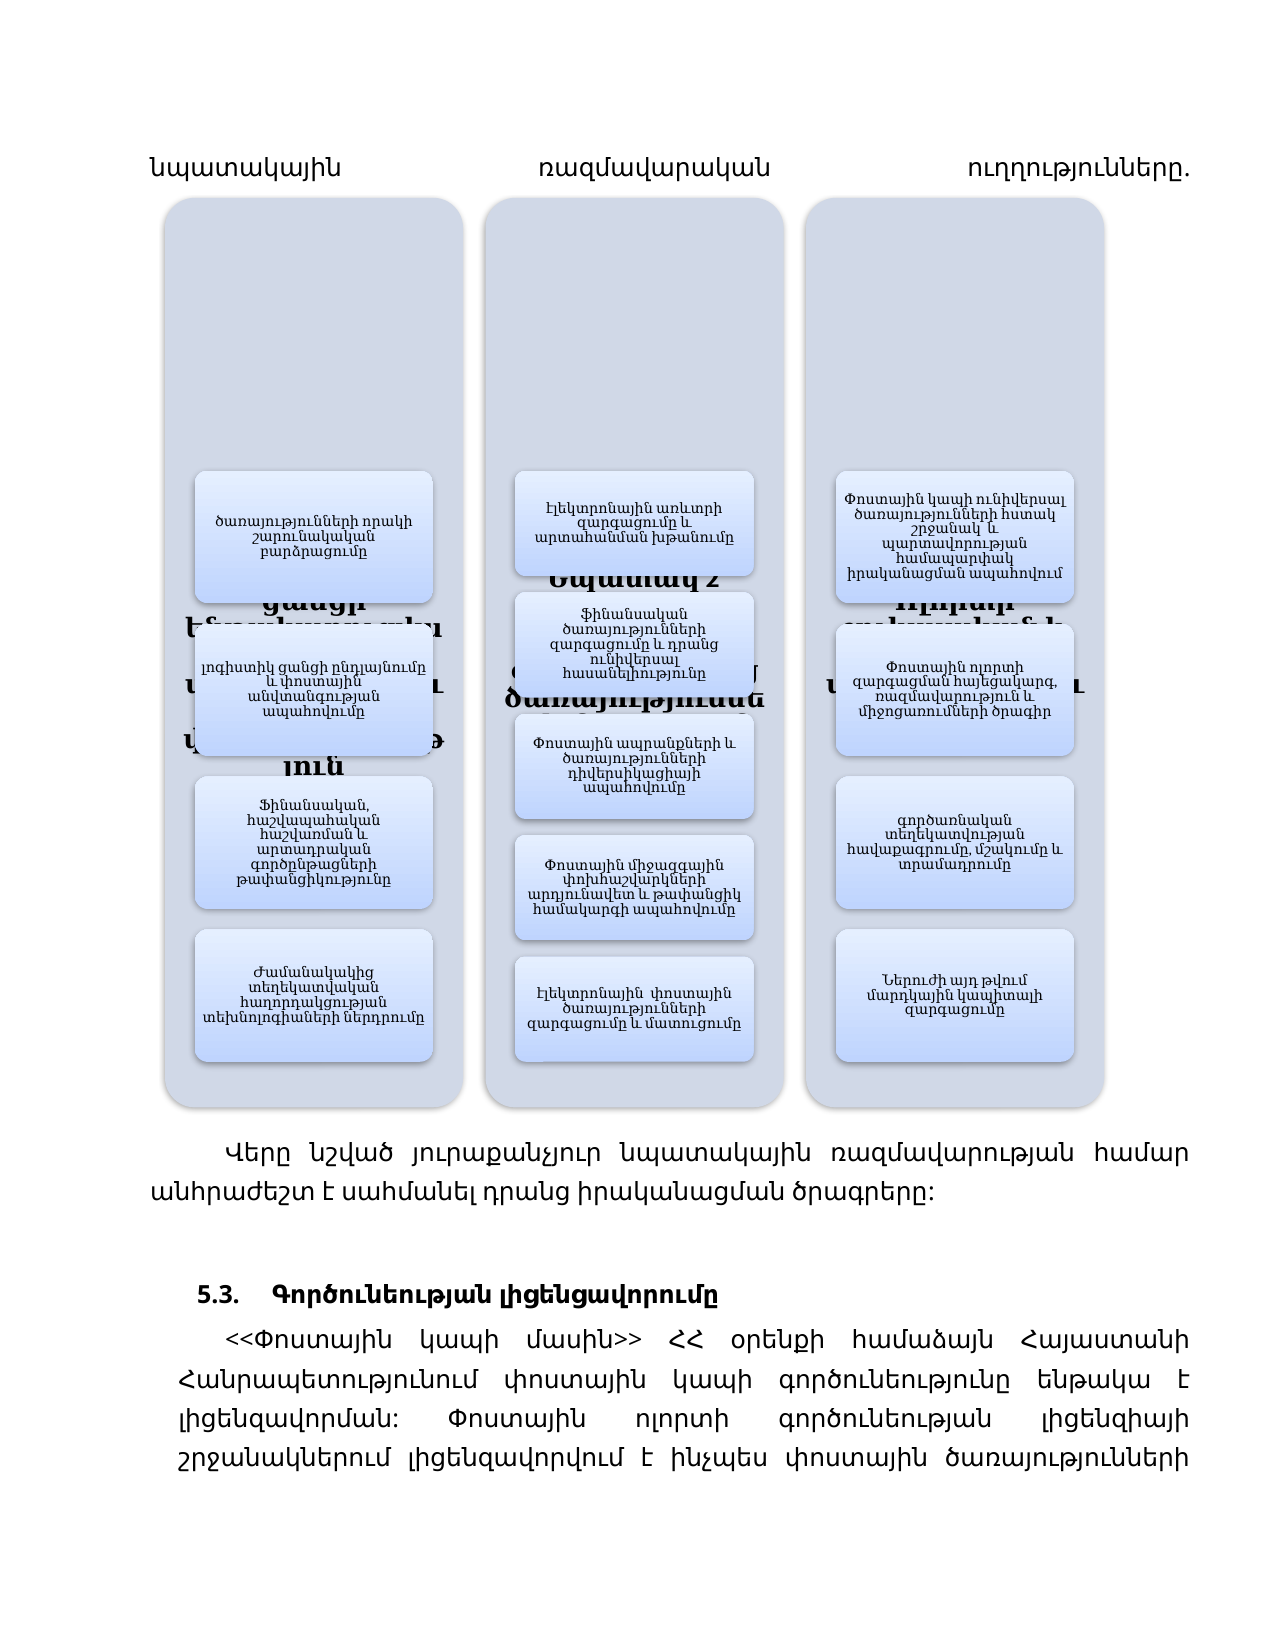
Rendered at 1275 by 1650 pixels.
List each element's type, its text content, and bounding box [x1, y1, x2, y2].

text Վերը նշված յուրաքանչյուր նպատակային ռազմավարության համար անհրաժեշտ է սահմանել դրանց իրականացման ծրագրերը: [150, 1134, 1191, 1207]
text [150, 150, 1191, 1130]
subtitle Գործունեության լիցենցավորումը [197, 1277, 1209, 1311]
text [178, 1322, 1191, 1474]
